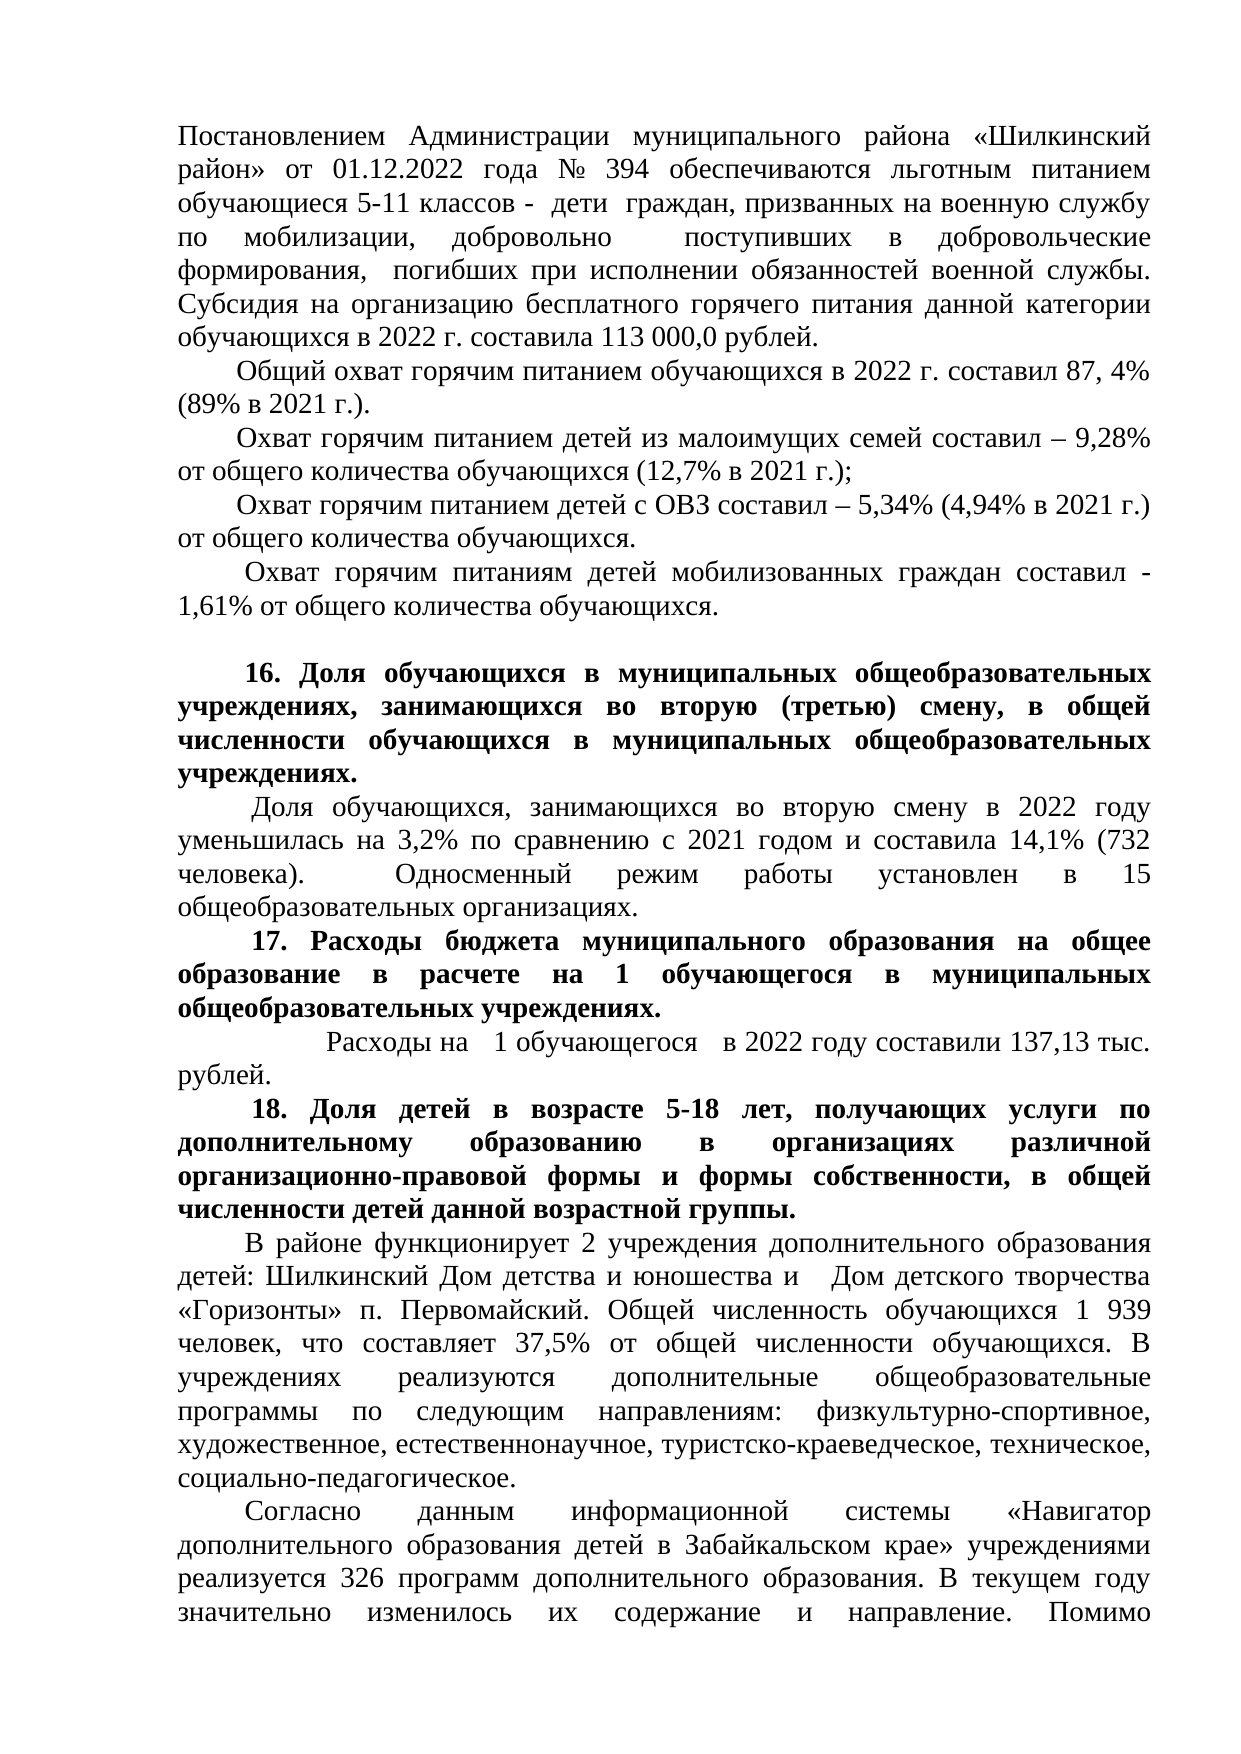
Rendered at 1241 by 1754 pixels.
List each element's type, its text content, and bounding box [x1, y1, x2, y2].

text В районе функционирует 2 учреждения дополнительного образования детей: Шилкинский Дом детства и юношества и Дом детского творчества «Горизонты» п. Первомайский. Общей численность обучающихся 1 939 человек, что составляет 37,5% от общей численности обучающихся. В учреждениях реализуются дополнительные общеобразовательные программы по следующим направлениям: физкультурно-спортивное, художественное, естественнонаучное, туристско-краеведческое, техническое, социально-педагогическое. [177, 1225, 1152, 1493]
list 16. Доля обучающихся в муниципальных общеобразовательных учреждениях, занимающихся во вторую (третью) смену, в общей численности обучающихся в муниципальных общеобразовательных учреждениях. [177, 655, 1152, 789]
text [177, 118, 1152, 353]
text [177, 1493, 1152, 1627]
list 18. Доля детей в возрасте 5-18 лет, получающих услуги по дополнительному образованию в организациях различной организационно-правовой формы и формы собственности, в общей численности детей данной возрастной группы. [177, 1091, 1152, 1225]
text Общий охват горячим питанием обучающихся в 2022 г. составил 87, 4% (89% в 2021 г.). [177, 353, 1152, 420]
text Охват горячим питаниям детей мобилизованных граждан составил -1,61% от общего количества обучающихся. [177, 554, 1152, 621]
text Охват горячим питанием детей из малоимущих семей составил – 9,28% от общего количества обучающихся (12,7% в 2021 г.); [177, 420, 1152, 487]
list Доля обучающихся, занимающихся во вторую смену в 2022 году уменьшилась на 3,2% по сравнению с 2021 годом и составила 14,1% (732 человека). Односменный режим работы установлен в 15 общеобразовательных организациях. [177, 789, 1152, 923]
text Охват горячим питанием детей с ОВЗ составил – 5,34% (4,94% в 2021 г.) от общего количества обучающихся. [177, 487, 1152, 554]
list Расходы на 1 обучающегося в 2022 году составили 137,13 тыс. рублей. [177, 1024, 1152, 1091]
list 17. Расходы бюджета муниципального образования на общее образование в расчете на 1 обучающегося в муниципальных общеобразовательных учреждениях. [177, 923, 1152, 1024]
